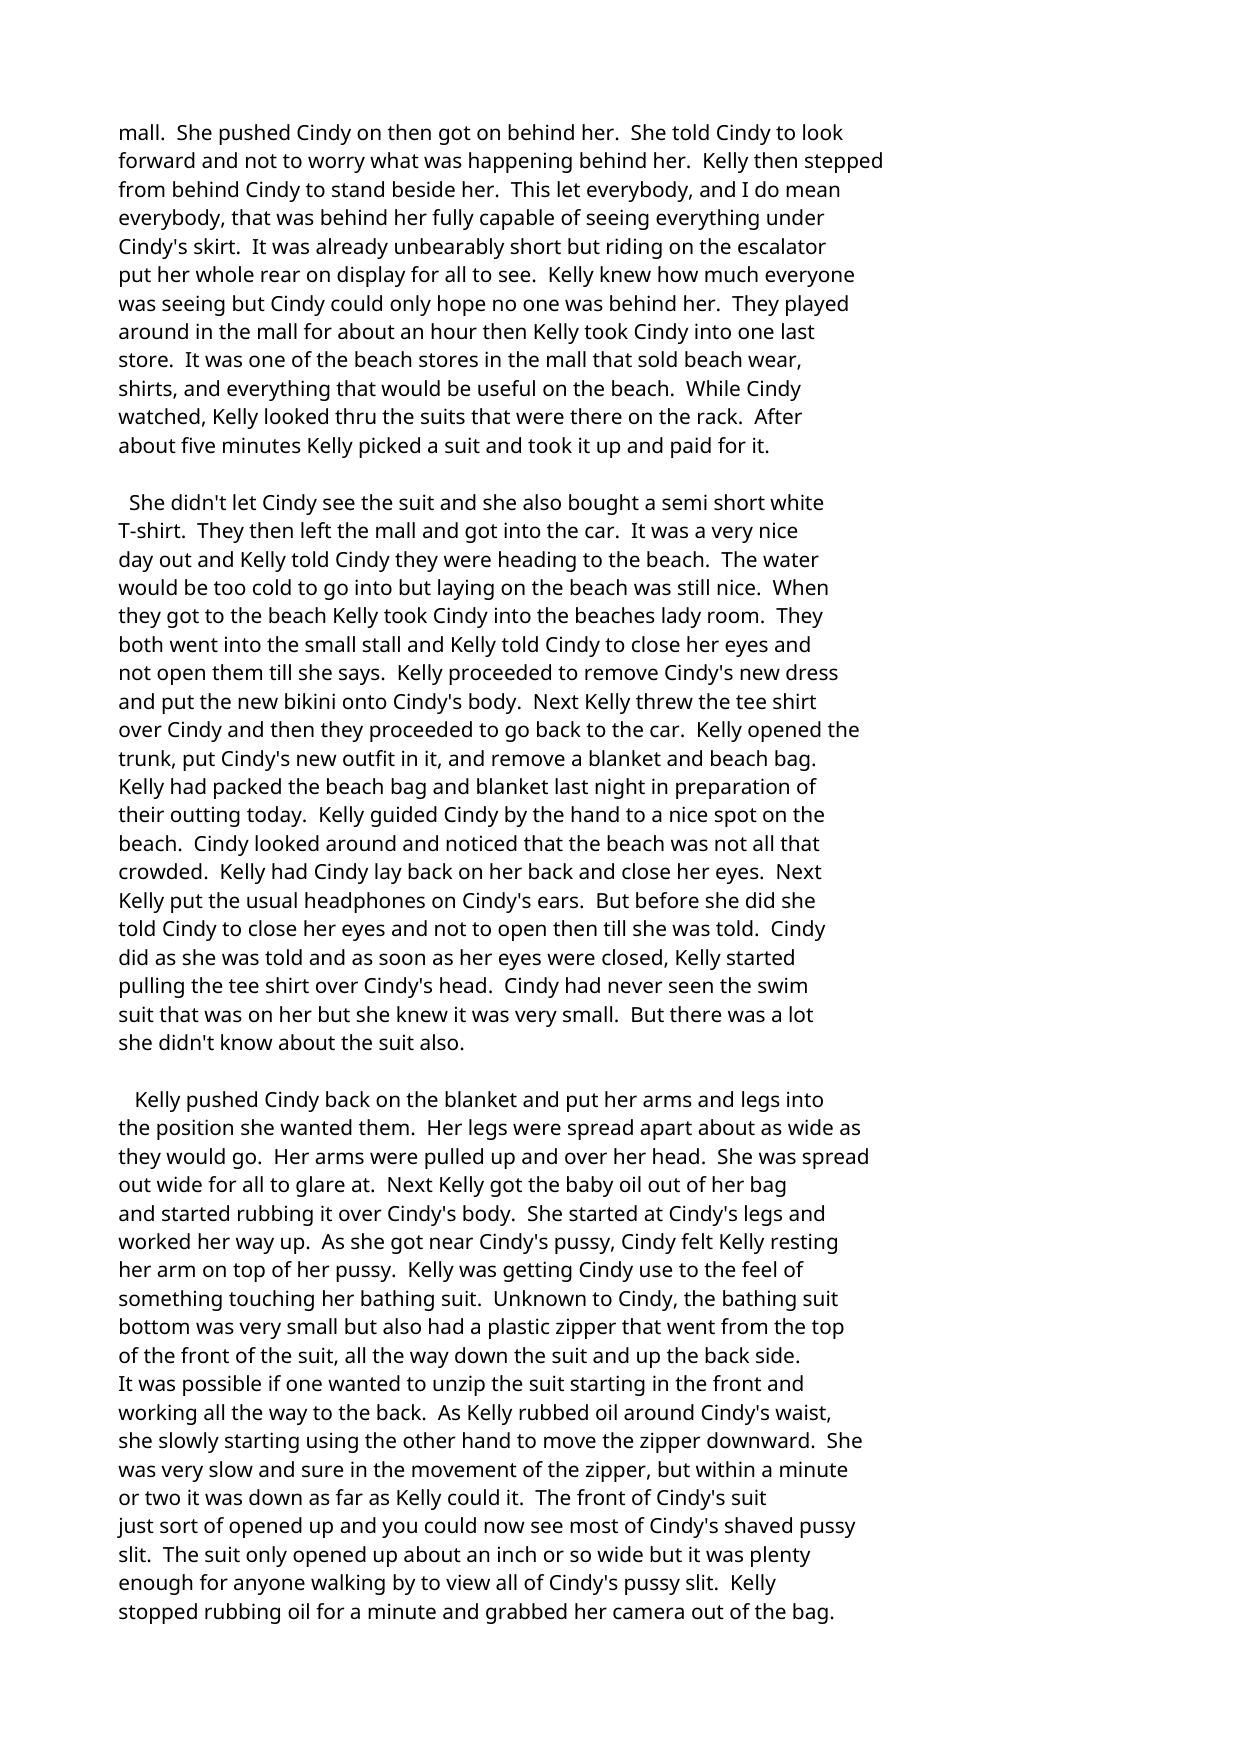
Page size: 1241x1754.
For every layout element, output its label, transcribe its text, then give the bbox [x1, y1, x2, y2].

text worked her way up. As she got near Cindy's pussy, Cindy felt Kelly resting [118, 1227, 1122, 1256]
text day out and Kelly told Cindy they were heading to the beach. The water [118, 545, 1122, 573]
text around in the mall for about an hour then Kelly took Cindy into one last [118, 317, 1122, 346]
text out wide for all to glare at. Next Kelly got the baby oil out of her bag [118, 1170, 1122, 1199]
text Kelly had packed the beach bag and blanket last night in preparation of [118, 772, 1122, 801]
text just sort of opened up and you could now see most of Cindy's shaved pussy [118, 1512, 1122, 1540]
text forward and not to worry what was happening behind her. Kelly then stepped [118, 147, 1122, 175]
text or two it was down as far as Kelly could it. The front of Cindy's suit [118, 1483, 1122, 1512]
text put her whole rear on display for all to see. Kelly knew how much everyone [118, 260, 1122, 289]
text both went into the small stall and Kelly told Cindy to close her eyes and [118, 630, 1122, 658]
text pulling the tee shirt over Cindy's head. Cindy had never seen the swim [118, 971, 1122, 1000]
text suit that was on her but she knew it was very small. But there was a lot [118, 1000, 1122, 1028]
text everybody, that was behind her fully capable of seeing everything under [118, 203, 1122, 232]
text her arm on top of her pussy. Kelly was getting Cindy use to the feel of [118, 1256, 1122, 1284]
text crowded. Kelly had Cindy lay back on her back and close her eyes. Next [118, 857, 1122, 886]
text It was possible if one wanted to unzip the suit starting in the front and [118, 1369, 1122, 1398]
text enough for anyone walking by to view all of Cindy's pussy slit. Kelly [118, 1568, 1122, 1597]
text told Cindy to close her eyes and not to open then till she was told. Cindy [118, 914, 1122, 943]
text trunk, put Cindy's new outfit in it, and remove a blanket and beach bag. [118, 744, 1122, 772]
text something touching her bathing suit. Unknown to Cindy, the bathing suit [118, 1284, 1122, 1312]
text of the front of the suit, all the way down the suit and up the back side. [118, 1341, 1122, 1369]
text watched, Kelly looked thru the suits that were there on the rack. After [118, 402, 1122, 431]
text working all the way to the back. As Kelly rubbed oil around Cindy's waist, [118, 1398, 1122, 1426]
text beach. Cindy looked around and noticed that the beach was not all that [118, 829, 1122, 857]
text shirts, and everything that would be useful on the beach. While Cindy [118, 374, 1122, 402]
text not open them till she says. Kelly proceeded to remove Cindy's new dress [118, 658, 1122, 687]
text about five minutes Kelly picked a suit and took it up and paid for it. [118, 431, 1122, 459]
text mall. She pushed Cindy on then got on behind her. She told Cindy to look [118, 118, 1122, 147]
text Cindy's skirt. It was already unbearably short but riding on the escalator [118, 232, 1122, 260]
text was seeing but Cindy could only hope no one was behind her. They played [118, 289, 1122, 317]
text Kelly put the usual headphones on Cindy's ears. But before she did she [118, 886, 1122, 914]
text she didn't know about the suit also. [118, 1028, 1122, 1057]
text She didn't let Cindy see the suit and she also bought a semi short white [118, 488, 1122, 516]
text she slowly starting using the other hand to move the zipper downward. She [118, 1426, 1122, 1455]
text would be too cold to go into but laying on the beach was still nice. When [118, 573, 1122, 602]
text was very slow and sure in the movement of the zipper, but within a minute [118, 1455, 1122, 1483]
text did as she was told and as soon as her eyes were closed, Kelly started [118, 943, 1122, 971]
text over Cindy and then they proceeded to go back to the car. Kelly opened the [118, 715, 1122, 744]
text they would go. Her arms were pulled up and over her head. She was spread [118, 1142, 1122, 1170]
text they got to the beach Kelly took Cindy into the beaches lady room. They [118, 602, 1122, 630]
text bottom was very small but also had a plastic zipper that went from the top [118, 1312, 1122, 1341]
text store. It was one of the beach stores in the mall that sold beach wear, [118, 346, 1122, 374]
text and put the new bikini onto Cindy's body. Next Kelly threw the tee shirt [118, 687, 1122, 715]
text the position she wanted them. Her legs were spread apart about as wide as [118, 1113, 1122, 1142]
text slit. The suit only opened up about an inch or so wide but it was plenty [118, 1540, 1122, 1568]
text T-shirt. They then left the mall and got into the car. It was a very nice [118, 516, 1122, 545]
text and started rubbing it over Cindy's body. She started at Cindy's legs and [118, 1199, 1122, 1227]
text from behind Cindy to stand beside her. This let everybody, and I do mean [118, 175, 1122, 203]
text stopped rubbing oil for a minute and grabbed her camera out of the bag. [118, 1597, 1122, 1625]
text their outting today. Kelly guided Cindy by the hand to a nice spot on the [118, 801, 1122, 829]
text Kelly pushed Cindy back on the blanket and put her arms and legs into [118, 1085, 1122, 1113]
